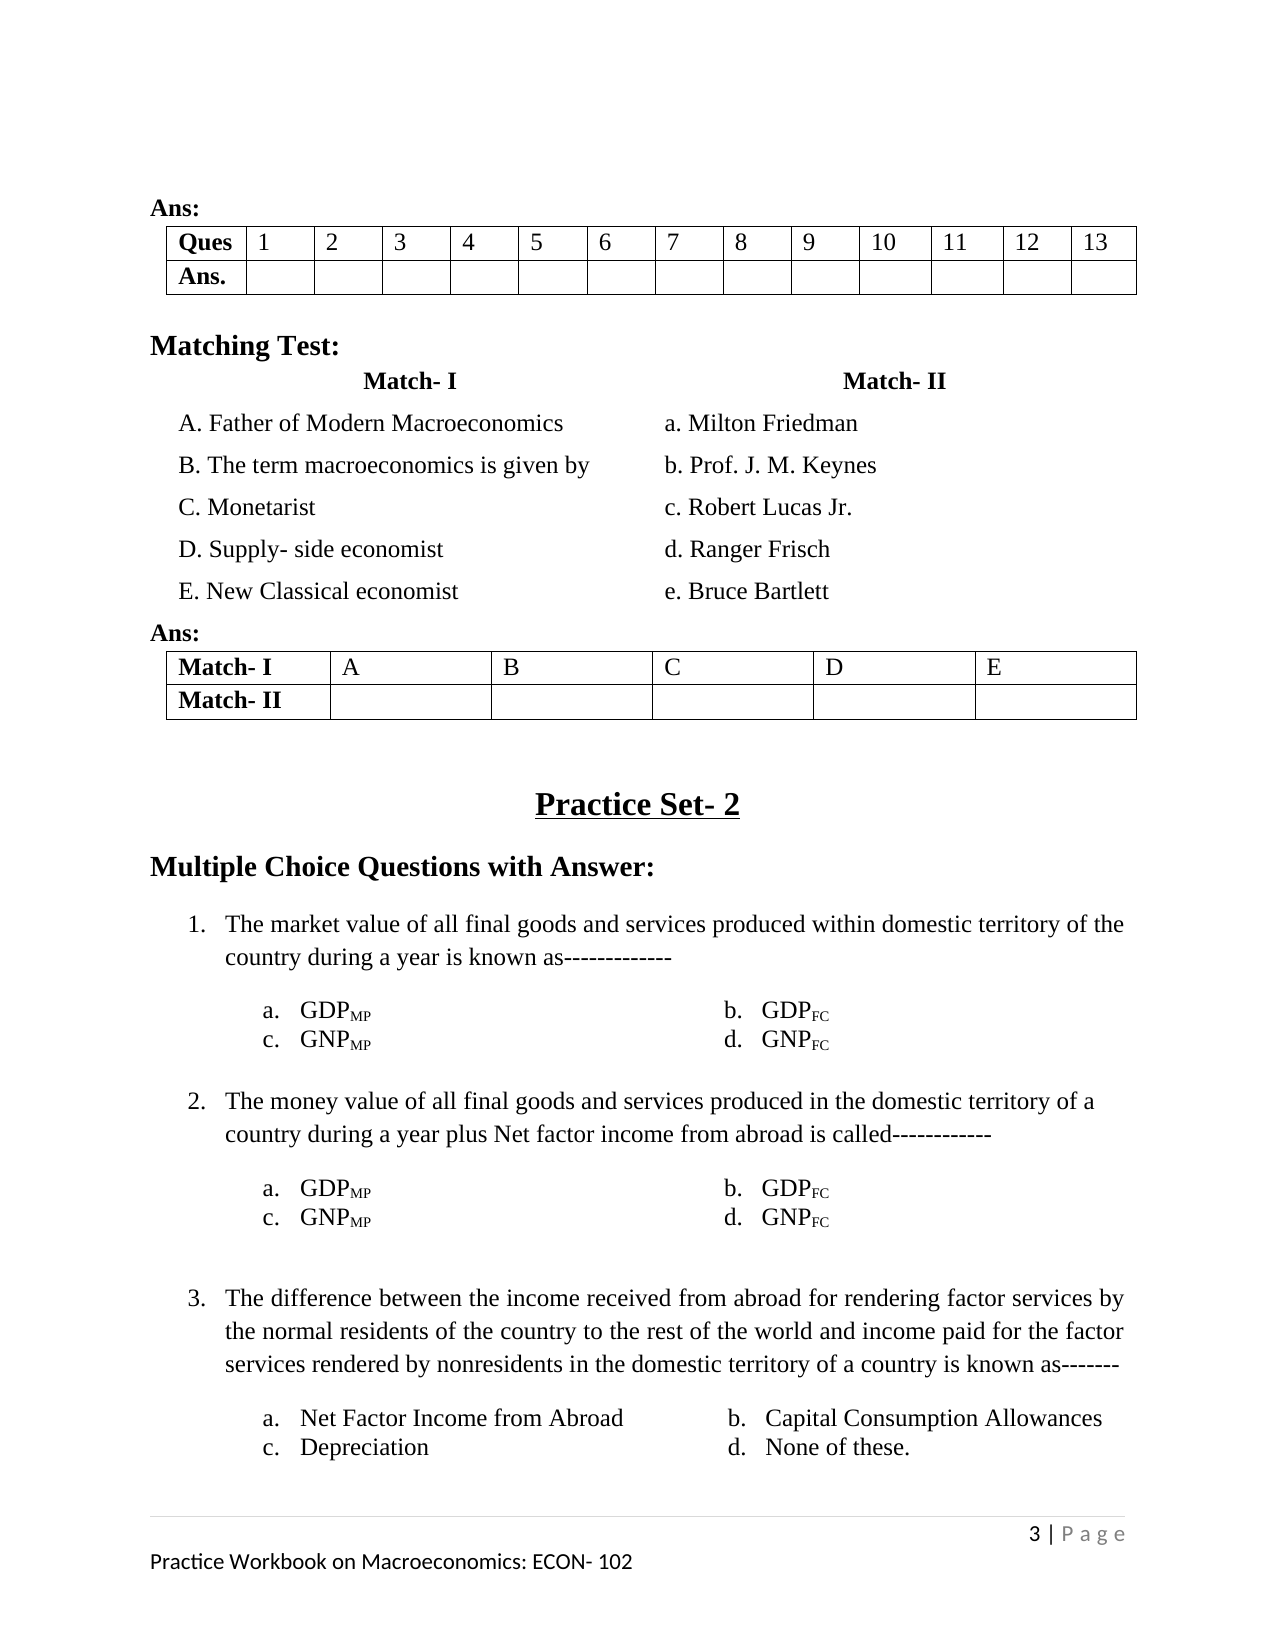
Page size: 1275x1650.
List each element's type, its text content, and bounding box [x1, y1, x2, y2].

table_cell [331, 685, 491, 718]
table_header D [814, 652, 975, 684]
table_cell [860, 261, 931, 294]
table_cell Depreciation [214, 1432, 679, 1461]
table_header 4 [451, 227, 518, 260]
table_cell GNPMP [214, 1202, 675, 1230]
table_header Ques [167, 227, 246, 260]
table_cell [383, 261, 450, 294]
table_header B [492, 652, 652, 684]
table_header 11 [932, 227, 1003, 260]
table_header Net Factor Income from Abroad [214, 1403, 679, 1432]
list The market value of all final goods and services produced within domestic territory of the country during a year is known as------------- [187, 909, 1125, 970]
table_cell [792, 261, 859, 294]
table_cell [247, 261, 314, 294]
table_cell [492, 685, 652, 718]
table_cell GNPMP [214, 1024, 675, 1053]
table_cell [814, 685, 975, 718]
table_cell d. Ranger Frisch [653, 534, 1136, 576]
table_header GDPMP [214, 996, 675, 1024]
table_header GDPMP [214, 1173, 675, 1202]
table_cell Match- II [167, 685, 330, 718]
table_cell e. Bruce Bartlett [653, 576, 1136, 618]
table_cell GNPFC [675, 1202, 1136, 1230]
table_header 7 [656, 227, 723, 260]
table_cell [315, 261, 382, 294]
table_cell D. Supply- side economist [167, 534, 653, 576]
list The money value of all final goods and services produced in the domestic territory of a country during a year plus Net factor income from abroad is called------------ [187, 1086, 1125, 1148]
text Practice Set- 2 [150, 784, 1125, 823]
table_cell c. Robert Lucas Jr. [653, 492, 1136, 534]
table_header GDPFC [675, 1173, 1136, 1202]
table_cell C. Monetarist [167, 492, 653, 534]
table_cell [451, 261, 518, 294]
table_header 8 [724, 227, 791, 260]
table_cell E. New Classical economist [167, 576, 653, 618]
table_cell A. Father of Modern Macroeconomics [167, 408, 653, 450]
table_cell [1072, 261, 1136, 294]
table_cell b. Prof. J. M. Keynes [653, 450, 1136, 492]
table_cell [653, 685, 813, 718]
table_header 6 [588, 227, 655, 260]
table_header Match- I [167, 652, 330, 684]
table_header 1 [247, 227, 314, 260]
table_cell [1004, 261, 1071, 294]
table_header C [653, 652, 813, 684]
table_cell [519, 261, 587, 294]
table_header 5 [519, 227, 587, 260]
table_header Match- I [167, 366, 653, 408]
table_cell None of these. [679, 1432, 1136, 1461]
text Ans: [150, 618, 1125, 646]
table_header 12 [1004, 227, 1071, 260]
table_cell Ans. [167, 261, 246, 294]
list The difference between the income received from abroad for rendering factor services by the normal residents of the country to the rest of the world and income paid for the factor services rendered by nonresidents in the domestic territory of a country is known as------- [187, 1283, 1125, 1378]
table_cell [588, 261, 655, 294]
table_header 10 [860, 227, 931, 260]
table_cell GNPFC [675, 1024, 1136, 1053]
table_header Match- II [653, 366, 1136, 408]
table_header 9 [792, 227, 859, 260]
text Matching Test: [150, 328, 1125, 361]
table_cell [976, 685, 1136, 718]
text Ans: [150, 193, 1125, 222]
text Multiple Choice Questions with Answer: [150, 849, 1125, 883]
table_cell [932, 261, 1003, 294]
table_header E [976, 652, 1136, 684]
table_header A [331, 652, 491, 684]
table_header 3 [383, 227, 450, 260]
table_header Capital Consumption Allowances [679, 1403, 1136, 1432]
table_cell [724, 261, 791, 294]
table_header 2 [315, 227, 382, 260]
table_cell a. Milton Friedman [653, 408, 1136, 450]
table_header 13 [1072, 227, 1136, 260]
table_cell B. The term macroeconomics is given by [167, 450, 653, 492]
table_header GDPFC [675, 996, 1136, 1024]
table_cell [656, 261, 723, 294]
